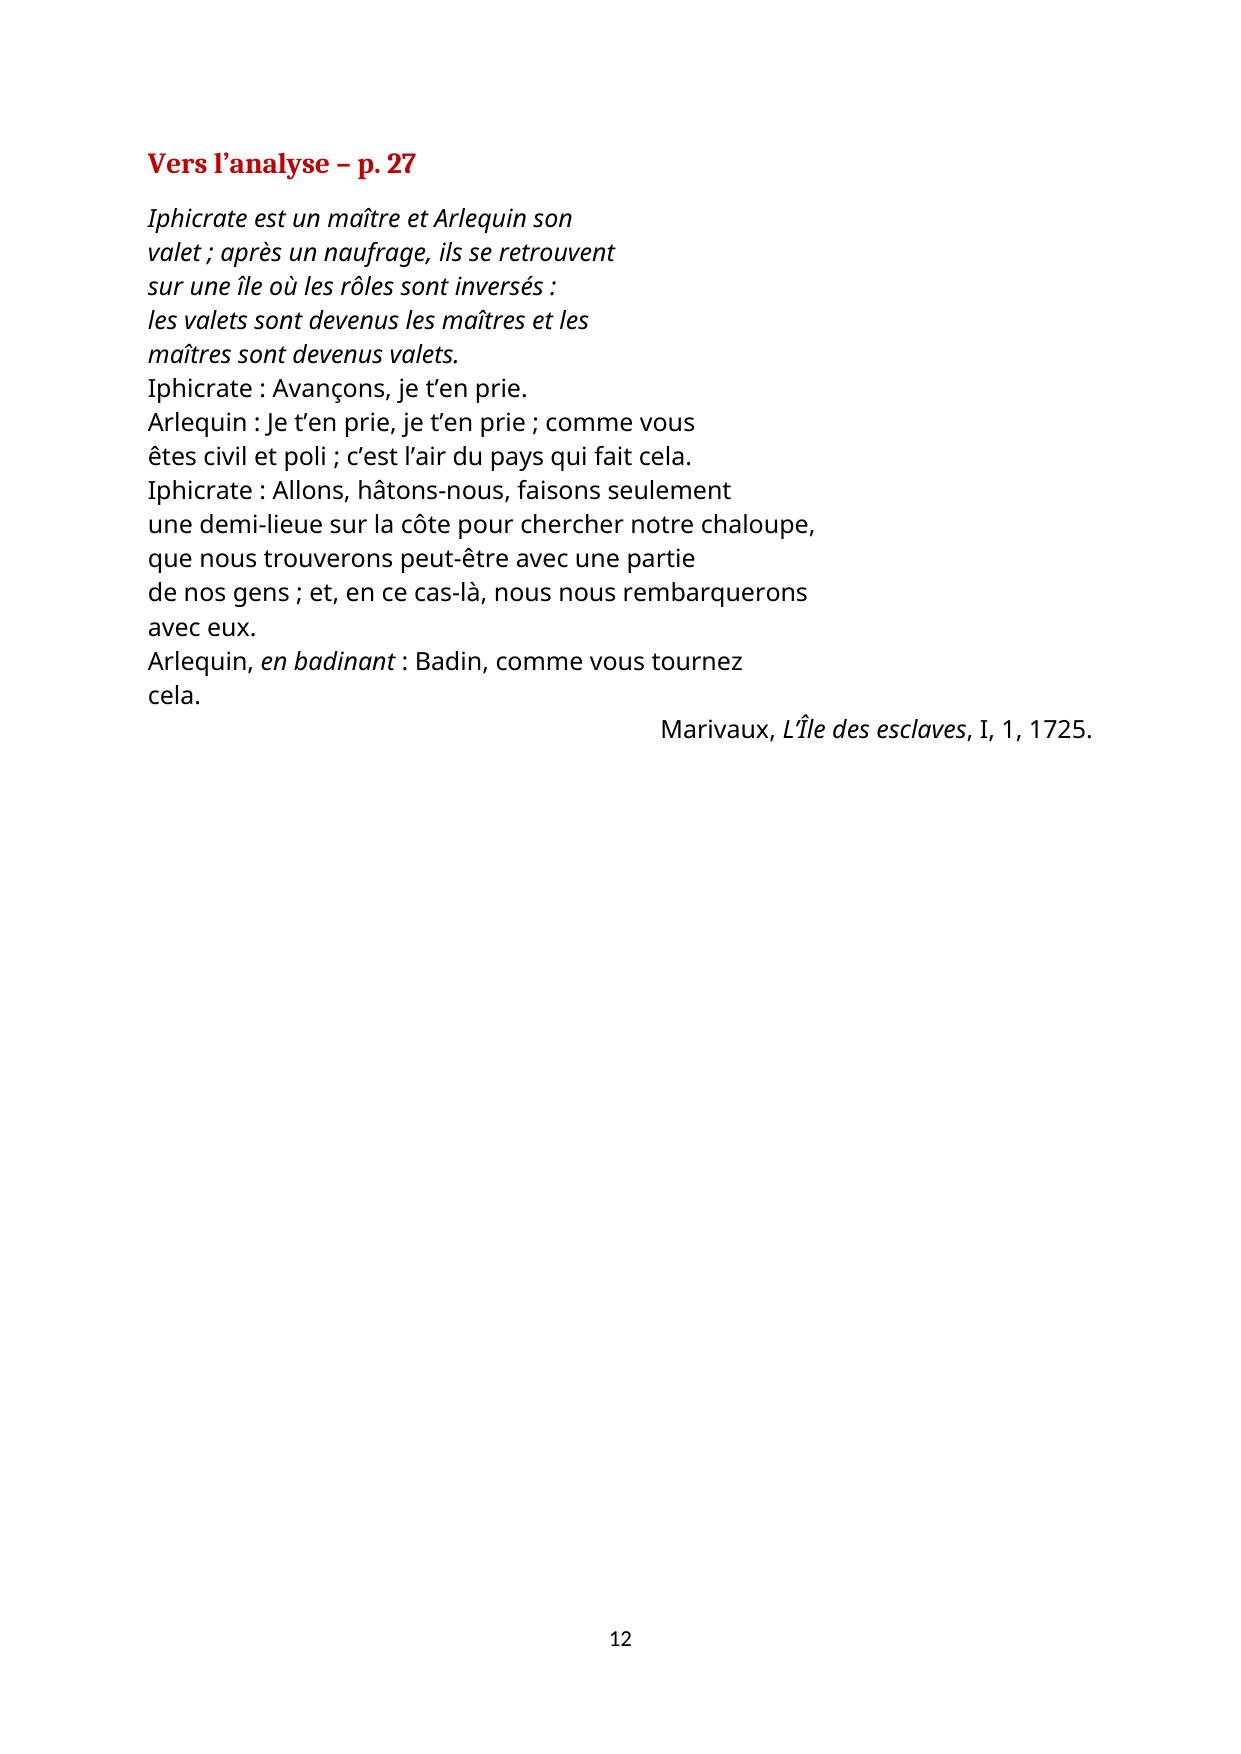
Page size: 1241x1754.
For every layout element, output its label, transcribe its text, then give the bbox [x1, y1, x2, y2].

text Marivaux, L’Île des esclaves, I, 1, 1725. [148, 711, 1093, 745]
text cela. [148, 677, 1093, 711]
text que nous trouverons peut-être avec une partie [148, 541, 1093, 575]
text Iphicrate : Allons, hâtons-nous, faisons seulement [148, 473, 1093, 507]
text une demi-lieue sur la côte pour chercher notre chaloupe, [148, 507, 1093, 541]
text valet ; après un naufrage, ils se retrouvent [148, 234, 1093, 268]
text Iphicrate est un maître et Arlequin son [148, 200, 1093, 234]
text êtes civil et poli ; c’est l’air du pays qui fait cela. [148, 439, 1093, 473]
text maîtres sont devenus valets. [148, 337, 1093, 371]
text les valets sont devenus les maîtres et les [148, 303, 1093, 337]
text de nos gens ; et, en ce cas-là, nous nous rembarquerons [148, 575, 1093, 609]
text Vers l’analyse – p. 27 [148, 148, 1093, 181]
text Arlequin, en badinant : Badin, comme vous tournez [148, 643, 1093, 677]
text Arlequin : Je t’en prie, je t’en prie ; comme vous [148, 405, 1093, 439]
text avec eux. [148, 609, 1093, 643]
text Iphicrate : Avançons, je t’en prie. [148, 371, 1093, 405]
text sur une île où les rôles sont inversés : [148, 268, 1093, 303]
